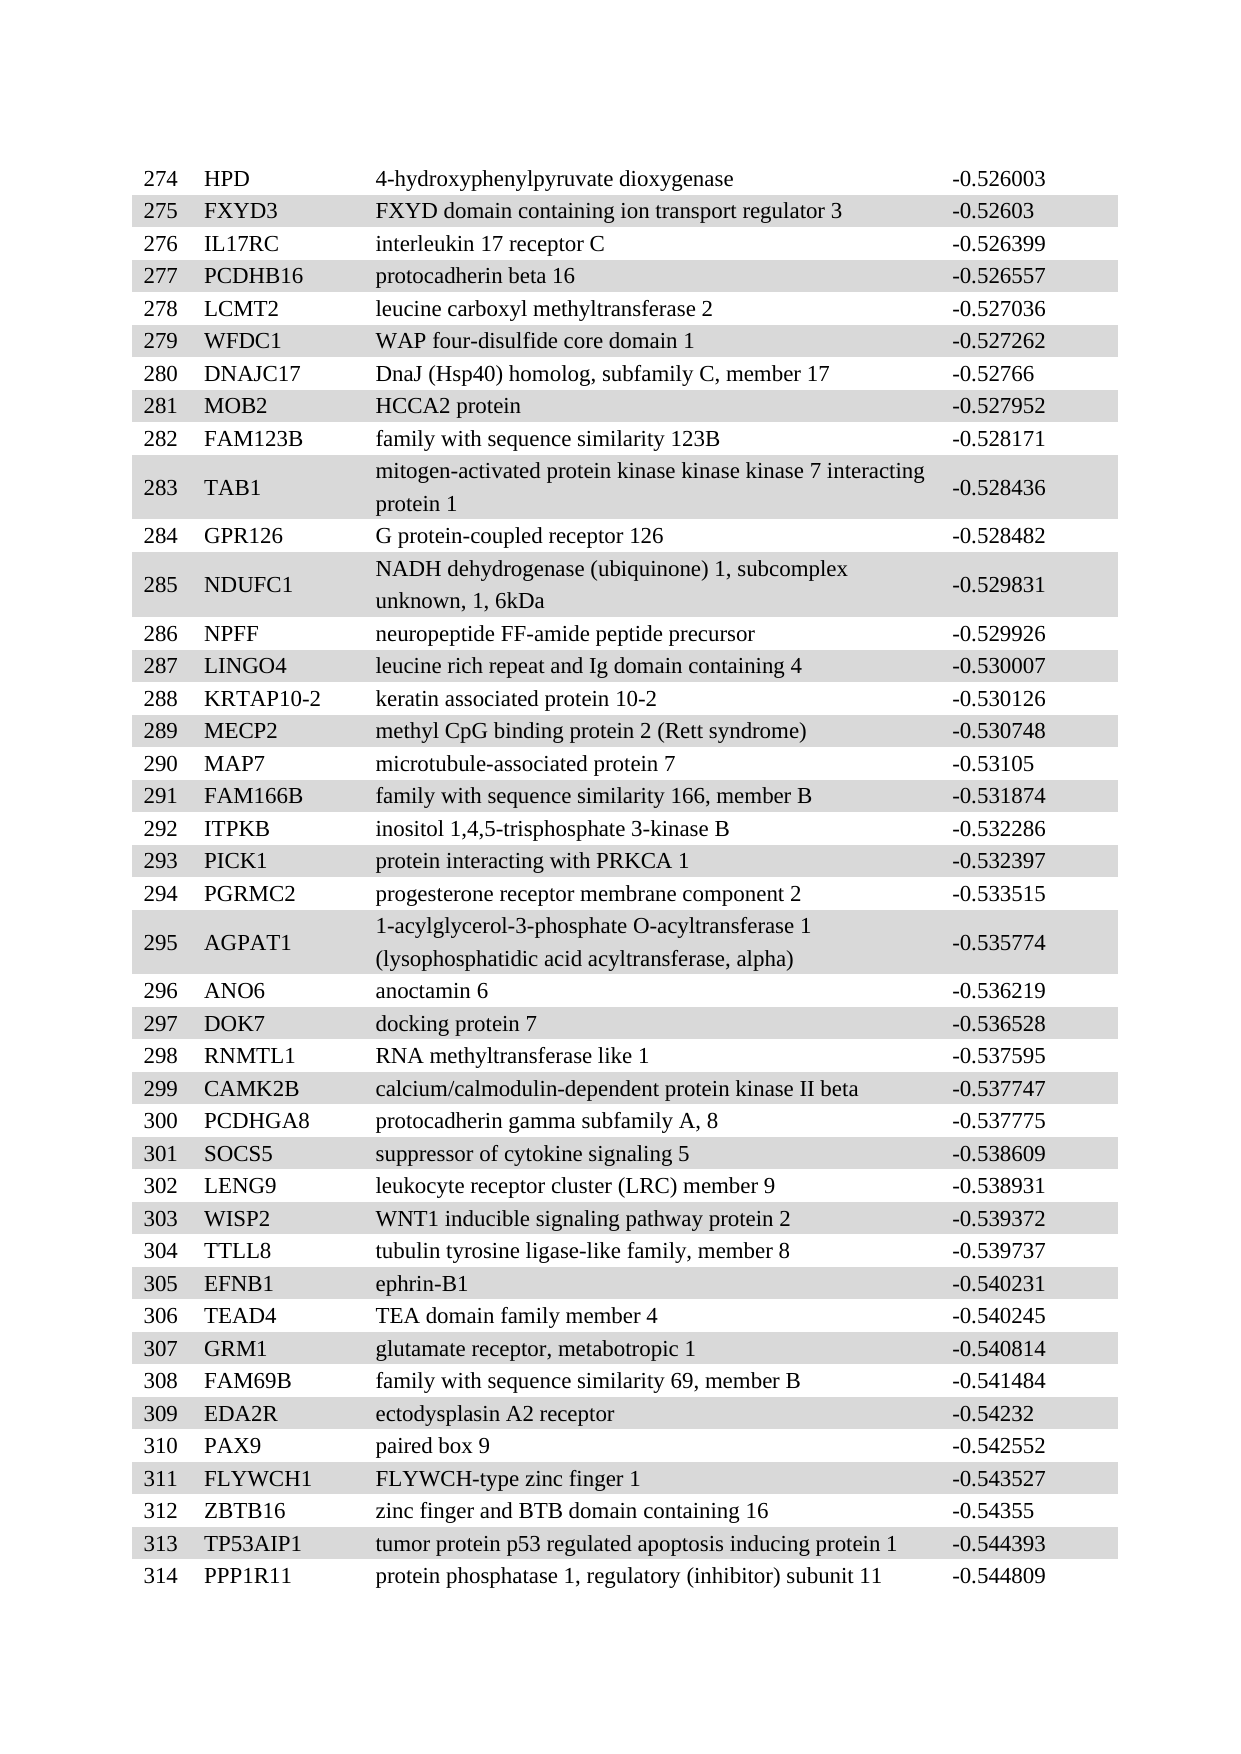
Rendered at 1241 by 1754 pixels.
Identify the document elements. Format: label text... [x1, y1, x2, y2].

table_cell PGRMC2 [193, 877, 364, 909]
table_cell CAMK2B [193, 1072, 364, 1104]
table_cell 288 [132, 682, 193, 714]
table_cell MAP7 [193, 747, 364, 779]
table_cell RNA methyltransferase like 1 [364, 1040, 941, 1072]
table_cell 295 [132, 910, 193, 974]
table_cell 294 [132, 877, 193, 909]
table_cell FXYD domain containing ion transport regulator 3 [364, 195, 941, 227]
table_cell 292 [132, 812, 193, 844]
table_cell MOB2 [193, 390, 364, 422]
table_cell 293 [132, 845, 193, 877]
table_cell 281 [132, 390, 193, 422]
table_cell FAM69B [193, 1365, 364, 1397]
table_cell -0.526003 [941, 162, 1118, 194]
table_cell 308 [132, 1365, 193, 1397]
table_cell 299 [132, 1072, 193, 1104]
table_cell 302 [132, 1170, 193, 1202]
table_cell -0.53105 [941, 747, 1118, 779]
table_cell leukocyte receptor cluster (LRC) member 9 [364, 1170, 941, 1202]
table_cell -0.538609 [941, 1137, 1118, 1169]
table_cell -0.54355 [941, 1495, 1118, 1527]
table_cell docking protein 7 [364, 1007, 941, 1039]
table_cell 289 [132, 715, 193, 747]
table_cell 1-acylglycerol-3-phosphate O-acyltransferase 1 (lysophosphatidic acid acyltransferase, alpha) [364, 910, 941, 974]
table_cell 314 [132, 1560, 193, 1592]
table_cell PCDHB16 [193, 260, 364, 292]
table_cell anoctamin 6 [364, 975, 941, 1007]
table_cell EDA2R [193, 1397, 364, 1429]
table_cell -0.527036 [941, 292, 1118, 324]
table_cell mitogen-activated protein kinase kinase kinase 7 interacting protein 1 [364, 455, 941, 519]
table_cell -0.528436 [941, 455, 1118, 519]
table_cell -0.532286 [941, 812, 1118, 844]
table_cell -0.533515 [941, 877, 1118, 909]
table_cell PAX9 [193, 1430, 364, 1462]
table_cell ephrin-B1 [364, 1267, 941, 1299]
table_cell AGPAT1 [193, 910, 364, 974]
table_cell GPR126 [193, 520, 364, 552]
table_cell family with sequence similarity 69, member B [364, 1365, 941, 1397]
table_cell 303 [132, 1202, 193, 1234]
table_cell 306 [132, 1300, 193, 1332]
table_cell 284 [132, 520, 193, 552]
table_cell ZBTB16 [193, 1495, 364, 1527]
table_cell 307 [132, 1332, 193, 1364]
table_cell -0.530007 [941, 650, 1118, 682]
table_cell -0.538931 [941, 1170, 1118, 1202]
table_cell G protein-coupled receptor 126 [364, 520, 941, 552]
table_cell -0.526557 [941, 260, 1118, 292]
table_cell DNAJC17 [193, 357, 364, 389]
table_cell family with sequence similarity 123B [364, 422, 941, 454]
table_cell -0.52766 [941, 357, 1118, 389]
table_cell -0.530748 [941, 715, 1118, 747]
table_cell ANO6 [193, 975, 364, 1007]
table_cell -0.542552 [941, 1430, 1118, 1462]
table_cell -0.529926 [941, 617, 1118, 649]
table_cell ITPKB [193, 812, 364, 844]
table_cell -0.528171 [941, 422, 1118, 454]
table_cell DOK7 [193, 1007, 364, 1039]
table_cell methyl CpG binding protein 2 (Rett syndrome) [364, 715, 941, 747]
table_cell -0.536528 [941, 1007, 1118, 1039]
table_cell protocadherin gamma subfamily A, 8 [364, 1105, 941, 1137]
table_cell 305 [132, 1267, 193, 1299]
table_cell PCDHGA8 [193, 1105, 364, 1137]
table_cell WFDC1 [193, 325, 364, 357]
table_cell tubulin tyrosine ligase-like family, member 8 [364, 1235, 941, 1267]
table_cell 296 [132, 975, 193, 1007]
table_cell 278 [132, 292, 193, 324]
table_cell -0.535774 [941, 910, 1118, 974]
table_cell 285 [132, 552, 193, 617]
table_cell glutamate receptor, metabotropic 1 [364, 1332, 941, 1364]
table_cell -0.544809 [941, 1560, 1118, 1592]
table_cell -0.537747 [941, 1072, 1118, 1104]
table_cell -0.527952 [941, 390, 1118, 422]
table_cell TEAD4 [193, 1300, 364, 1332]
table_cell FLYWCH-type zinc finger 1 [364, 1462, 941, 1494]
table_cell leucine rich repeat and Ig domain containing 4 [364, 650, 941, 682]
table_cell MECP2 [193, 715, 364, 747]
table_cell FLYWCH1 [193, 1462, 364, 1494]
table_cell protein interacting with PRKCA 1 [364, 845, 941, 877]
table_cell PICK1 [193, 845, 364, 877]
table_cell NDUFC1 [193, 552, 364, 617]
table_cell 309 [132, 1397, 193, 1429]
table_cell -0.544393 [941, 1527, 1118, 1559]
table_cell 282 [132, 422, 193, 454]
table_cell TAB1 [193, 455, 364, 519]
table_cell -0.52603 [941, 195, 1118, 227]
table_cell leucine carboxyl methyltransferase 2 [364, 292, 941, 324]
table_cell LCMT2 [193, 292, 364, 324]
table_cell -0.528482 [941, 520, 1118, 552]
table_cell 304 [132, 1235, 193, 1267]
table_cell WNT1 inducible signaling pathway protein 2 [364, 1202, 941, 1234]
table_cell suppressor of cytokine signaling 5 [364, 1137, 941, 1169]
table_cell progesterone receptor membrane component 2 [364, 877, 941, 909]
table_cell 300 [132, 1105, 193, 1137]
table_cell RNMTL1 [193, 1040, 364, 1072]
table_cell 297 [132, 1007, 193, 1039]
table_cell 286 [132, 617, 193, 649]
table_cell -0.543527 [941, 1462, 1118, 1494]
table_cell interleukin 17 receptor C [364, 227, 941, 259]
table_cell KRTAP10-2 [193, 682, 364, 714]
table_cell -0.539737 [941, 1235, 1118, 1267]
table_cell -0.527262 [941, 325, 1118, 357]
table_cell 301 [132, 1137, 193, 1169]
table_cell 283 [132, 455, 193, 519]
table_cell -0.531874 [941, 780, 1118, 812]
table_cell -0.530126 [941, 682, 1118, 714]
table_cell 312 [132, 1495, 193, 1527]
table_cell LINGO4 [193, 650, 364, 682]
table_cell -0.54232 [941, 1397, 1118, 1429]
table_cell 4-hydroxyphenylpyruvate dioxygenase [364, 162, 941, 194]
table_cell -0.540245 [941, 1300, 1118, 1332]
table_cell 277 [132, 260, 193, 292]
table_cell WISP2 [193, 1202, 364, 1234]
table_cell zinc finger and BTB domain containing 16 [364, 1495, 941, 1527]
table_cell microtubule-associated protein 7 [364, 747, 941, 779]
table_cell TEA domain family member 4 [364, 1300, 941, 1332]
table_cell FXYD3 [193, 195, 364, 227]
table_cell FAM123B [193, 422, 364, 454]
table_cell -0.532397 [941, 845, 1118, 877]
table_cell NPFF [193, 617, 364, 649]
table_cell 313 [132, 1527, 193, 1559]
table_cell LENG9 [193, 1170, 364, 1202]
table_cell DnaJ (Hsp40) homolog, subfamily C, member 17 [364, 357, 941, 389]
table_cell 274 [132, 162, 193, 194]
table_cell 279 [132, 325, 193, 357]
table_cell protocadherin beta 16 [364, 260, 941, 292]
table_cell calcium/calmodulin-dependent protein kinase II beta [364, 1072, 941, 1104]
table_cell -0.539372 [941, 1202, 1118, 1234]
table_cell EFNB1 [193, 1267, 364, 1299]
table_cell family with sequence similarity 166, member B [364, 780, 941, 812]
table_cell NADH dehydrogenase (ubiquinone) 1, subcomplex unknown, 1, 6kDa [364, 552, 941, 617]
table_cell -0.526399 [941, 227, 1118, 259]
table_cell -0.537595 [941, 1040, 1118, 1072]
table_cell tumor protein p53 regulated apoptosis inducing protein 1 [364, 1527, 941, 1559]
table_cell 298 [132, 1040, 193, 1072]
table_cell SOCS5 [193, 1137, 364, 1169]
table_cell -0.537775 [941, 1105, 1118, 1137]
table_cell -0.540814 [941, 1332, 1118, 1364]
table_cell IL17RC [193, 227, 364, 259]
table_cell inositol 1,4,5-trisphosphate 3-kinase B [364, 812, 941, 844]
table_cell -0.540231 [941, 1267, 1118, 1299]
table_cell HCCA2 protein [364, 390, 941, 422]
table_cell TP53AIP1 [193, 1527, 364, 1559]
table_cell 291 [132, 780, 193, 812]
table_cell -0.529831 [941, 552, 1118, 617]
table_cell ectodysplasin A2 receptor [364, 1397, 941, 1429]
table_cell -0.541484 [941, 1365, 1118, 1397]
table_cell neuropeptide FF-amide peptide precursor [364, 617, 941, 649]
table_cell 275 [132, 195, 193, 227]
table_cell 287 [132, 650, 193, 682]
table_cell protein phosphatase 1, regulatory (inhibitor) subunit 11 [364, 1560, 941, 1592]
table_cell 311 [132, 1462, 193, 1494]
table_cell 290 [132, 747, 193, 779]
table_cell HPD [193, 162, 364, 194]
table_cell 276 [132, 227, 193, 259]
table_cell WAP four-disulfide core domain 1 [364, 325, 941, 357]
table_cell PPP1R11 [193, 1560, 364, 1592]
table_cell keratin associated protein 10-2 [364, 682, 941, 714]
table_cell 280 [132, 357, 193, 389]
table_cell paired box 9 [364, 1430, 941, 1462]
table_cell GRM1 [193, 1332, 364, 1364]
table_cell 310 [132, 1430, 193, 1462]
table_cell -0.536219 [941, 975, 1118, 1007]
table_cell FAM166B [193, 780, 364, 812]
table_cell TTLL8 [193, 1235, 364, 1267]
